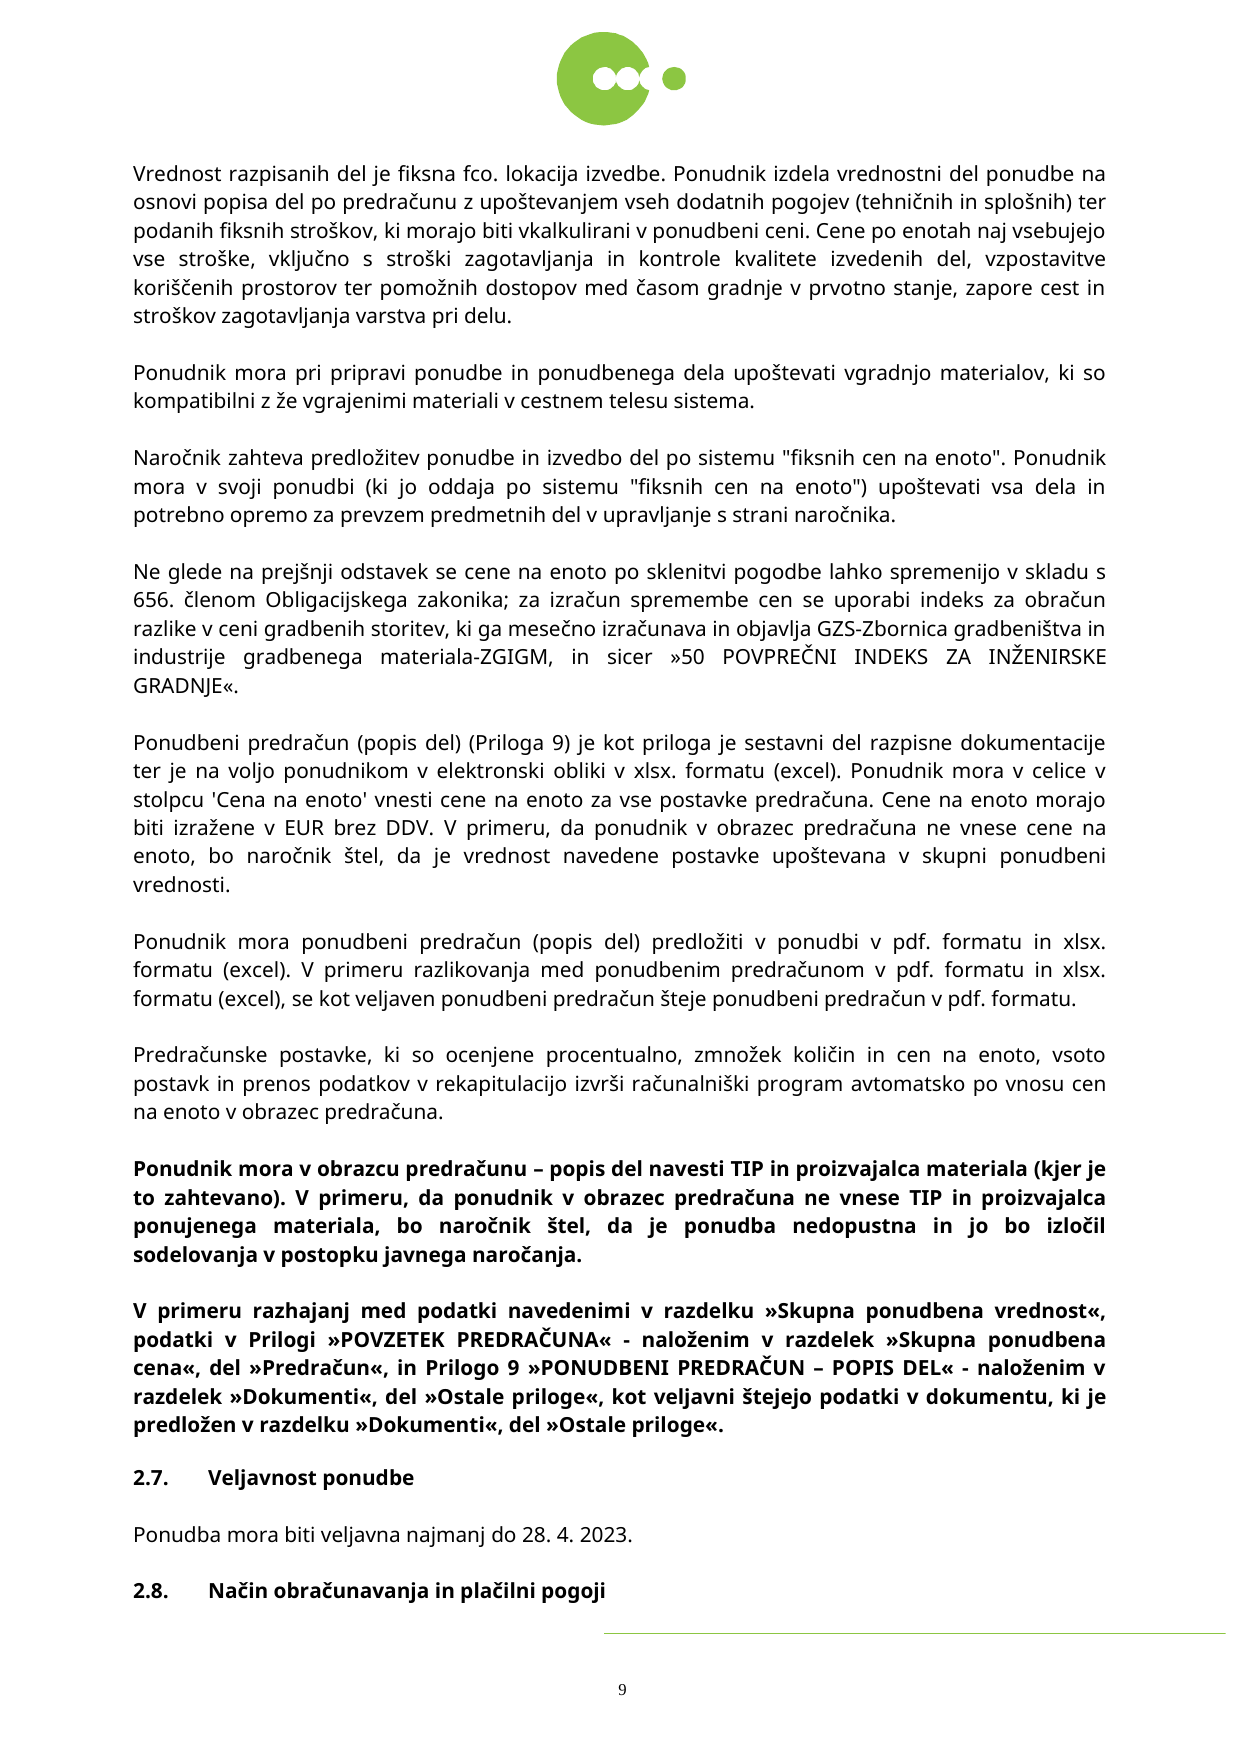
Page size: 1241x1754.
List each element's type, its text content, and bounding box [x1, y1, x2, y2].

text Naročnik zahteva predložitev ponudbe in izvedbo del po sistemu "fiksnih cen na enoto". Ponudnik mora v svoji ponudbi (ki jo oddaja po sistemu "fiksnih cen na enoto") upoštevati vsa dela in potrebno opremo za prevzem predmetnih del v upravljanje s strani naročnika. [133, 443, 1107, 529]
text Ponudnik mora v obrazcu predračunu – popis del navesti TIP in proizvajalca materiala (kjer je to zahtevano). V primeru, da ponudnik v obrazec predračuna ne vnese TIP in proizvajalca ponujenega materiala, bo naročnik štel, da je ponudba nedopustna in jo bo izločil sodelovanja v postopku javnega naročanja. [133, 1154, 1107, 1268]
list Način obračunavanja in plačilni pogoji [133, 1577, 1107, 1605]
text Ponudbeni predračun (popis del) (Priloga 9) je kot priloga je sestavni del razpisne dokumentacije ter je na voljo ponudnikom v elektronski obliki v xlsx. formatu (excel). Ponudnik mora v celice v stolpcu 'Cena na enoto' vnesti cene na enoto za vse postavke predračuna. Cene na enoto morajo biti izražene v EUR brez DDV. V primeru, da ponudnik v obrazec predračuna ne vnese cene na enoto, bo naročnik štel, da je vrednost navedene postavke upoštevana v skupni ponudbeni vrednosti. [133, 728, 1107, 898]
text Ponudba mora biti veljavna najmanj do 28. 4. 2023. [133, 1520, 1107, 1548]
text Vrednost razpisanih del je fiksna fco. lokacija izvedbe. Ponudnik izdela vrednostni del ponudbe na osnovi popisa del po predračunu z upoštevanjem vseh dodatnih pogojev (tehničnih in splošnih) ter podanih fiksnih stroškov, ki morajo biti vkalkulirani v ponudbeni ceni. Cene po enotah naj vsebujejo vse stroške, vključno s stroški zagotavljanja in kontrole kvalitete izvedenih del, vzpostavitve koriščenih prostorov ter pomožnih dostopov med časom gradnje v prvotno stanje, zapore cest in stroškov zagotavljanja varstva pri delu. [133, 159, 1107, 330]
text Predračunske postavke, ki so ocenjene procentualno, zmnožek količin in cen na enoto, vsoto postavk in prenos podatkov v rekapitulacijo izvrši računalniški program avtomatsko po vnosu cen na enoto v obrazec predračuna. [133, 1041, 1107, 1126]
text Ponudnik mora pri pripravi ponudbe in ponudbenega dela upoštevati vgradnjo materialov, ki so kompatibilni z že vgrajenimi materiali v cestnem telesu sistema. [133, 358, 1107, 415]
text Ponudnik mora ponudbeni predračun (popis del) predložiti v ponudbi v pdf. formatu in xlsx. formatu (excel). V primeru razlikovanja med ponudbenim predračunom v pdf. formatu in xlsx. formatu (excel), se kot veljaven ponudbeni predračun šteje ponudbeni predračun v pdf. formatu. [133, 927, 1107, 1012]
text V primeru razhajanj med podatki navedenimi v razdelku »Skupna ponudbena vrednost«, podatki v Prilogi »POVZETEK PREDRAČUNA« - naloženim v razdelek »Skupna ponudbena cena«, del »Predračun«, in Prilogo 9 »PONUDBENI PREDRAČUN – POPIS DEL« - naloženim v razdelek »Dokumenti«, del »Ostale priloge«, kot veljavni štejejo podatki v dokumentu, ki je predložen v razdelku »Dokumenti«, del »Ostale priloge«. [133, 1297, 1107, 1439]
text Ne glede na prejšnji odstavek se cene na enoto po sklenitvi pogodbe lahko spremenijo v skladu s 656. členom Obligacijskega zakonika; za izračun spremembe cen se uporabi indeks za obračun razlike v ceni gradbenih storitev, ki ga mesečno izračunava in objavlja GZS-Zbornica gradbeništva in industrije gradbenega materiala-ZGIGM, in sicer »50 POVPREČNI INDEKS ZA INŽENIRSKE GRADNJE«. [133, 557, 1107, 699]
list Veljavnost ponudbe [133, 1463, 1107, 1491]
